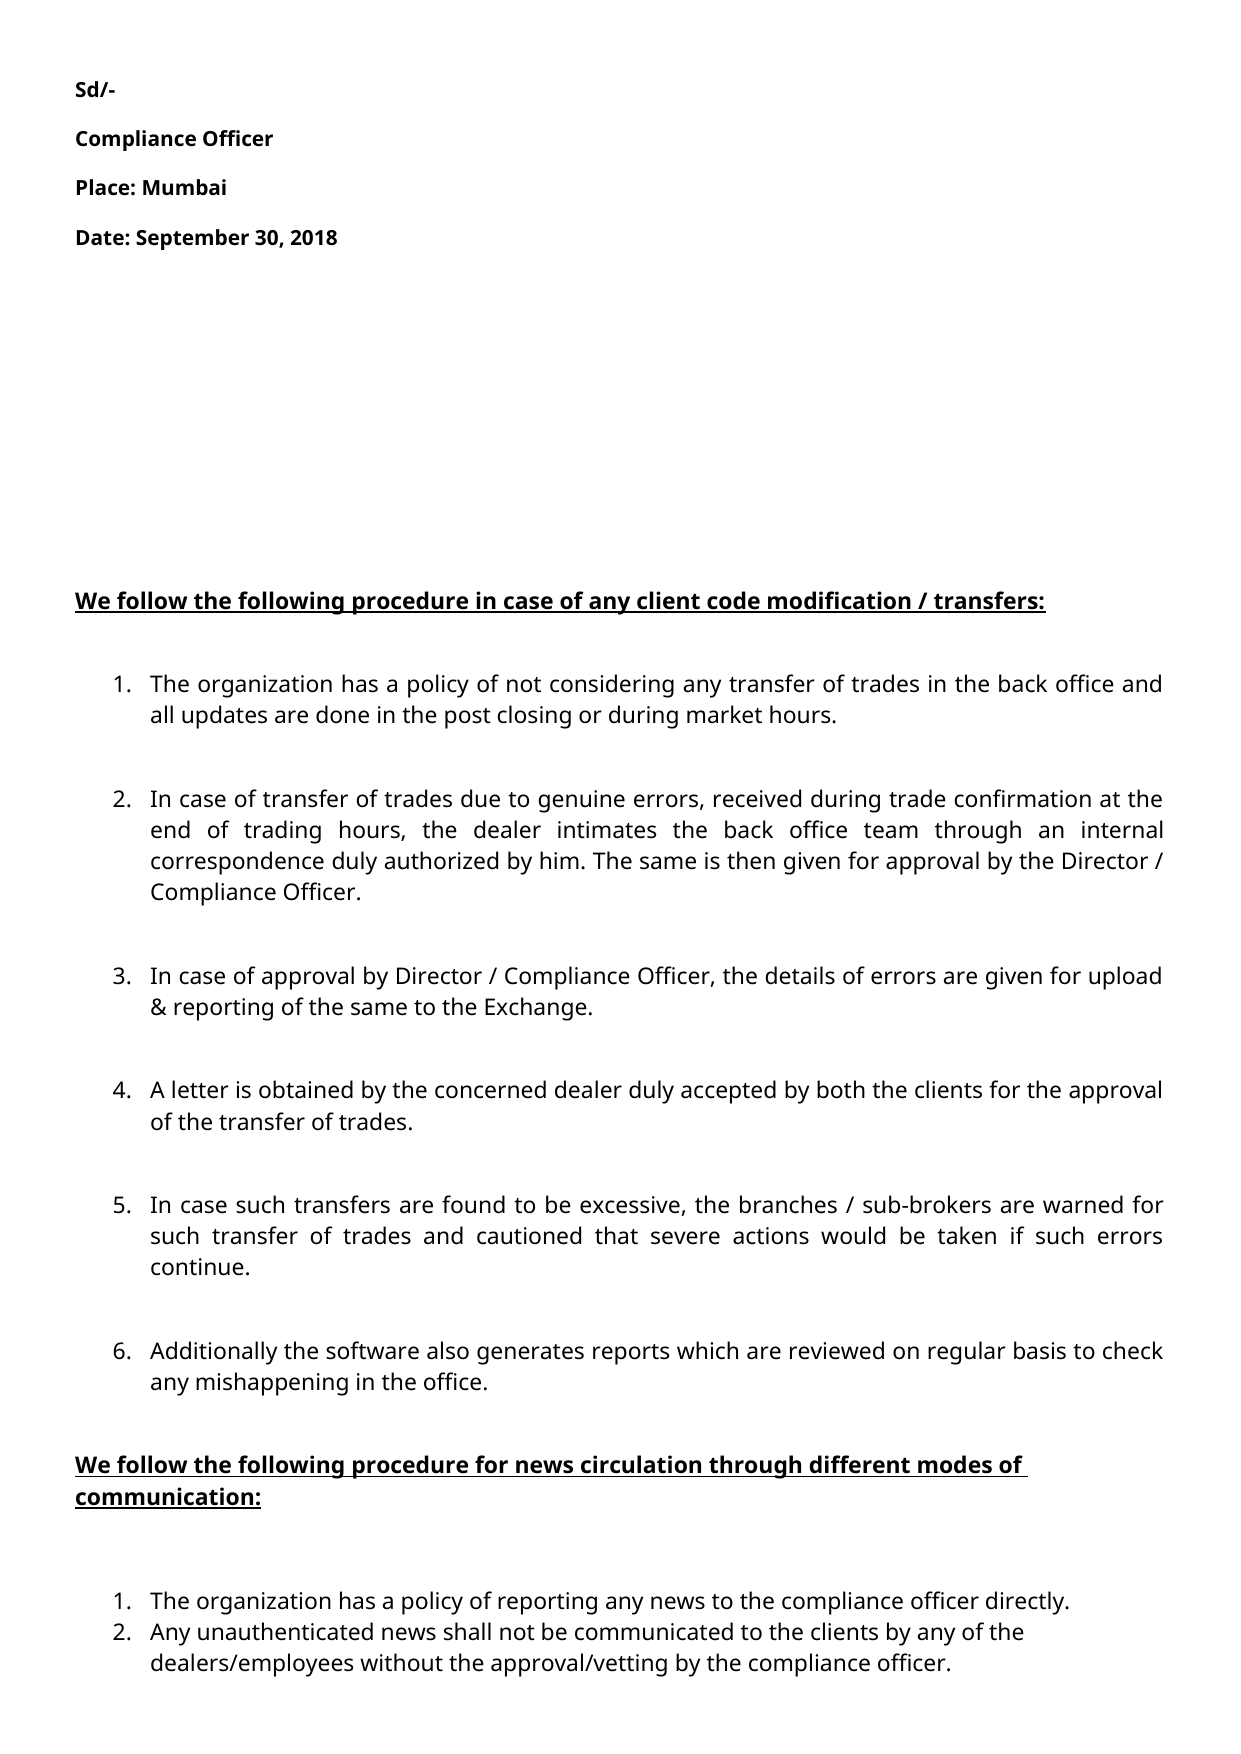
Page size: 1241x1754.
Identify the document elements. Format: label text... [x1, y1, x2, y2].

text Place: Mumbai [75, 173, 1165, 202]
list The organization has a policy of not considering any transfer of trades in the back office and all updates are done in the post closing or during market hours. [112, 668, 1165, 730]
list A letter is obtained by the concerned dealer duly accepted by both the clients for the approval of the transfer of trades. [112, 1074, 1165, 1137]
text Date: September 30, 2018 [75, 223, 1165, 251]
text Compliance Officer [75, 124, 1165, 153]
text We follow the following procedure for news circulation through different modes of communication: [75, 1449, 1165, 1512]
list Additionally the software also generates reports which are reviewed on regular basis to check any mishappening in the office. [112, 1334, 1165, 1397]
list In case of approval by Director / Compliance Officer, the details of errors are given for upload & reporting of the same to the Exchange. [112, 959, 1165, 1022]
list Any unauthenticated news shall not be communicated to the clients by any of the dealers/employees without the approval/vetting by the compliance officer. [112, 1616, 1165, 1678]
list In case of transfer of trades due to genuine errors, received during trade confirmation at the end of trading hours, the dealer intimates the back office team through an internal correspondence duly authorized by him. The same is then given for approval by the Director / Compliance Officer. [112, 782, 1165, 907]
list The organization has a policy of reporting any news to the compliance officer directly. [112, 1584, 1165, 1616]
text We follow the following procedure in case of any client code modification / transfers: [75, 584, 1165, 616]
list In case such transfers are found to be excessive, the branches / sub-brokers are warned for such transfer of trades and cautioned that severe actions would be taken if such errors continue. [112, 1189, 1165, 1282]
text Sd/- [75, 75, 1165, 103]
